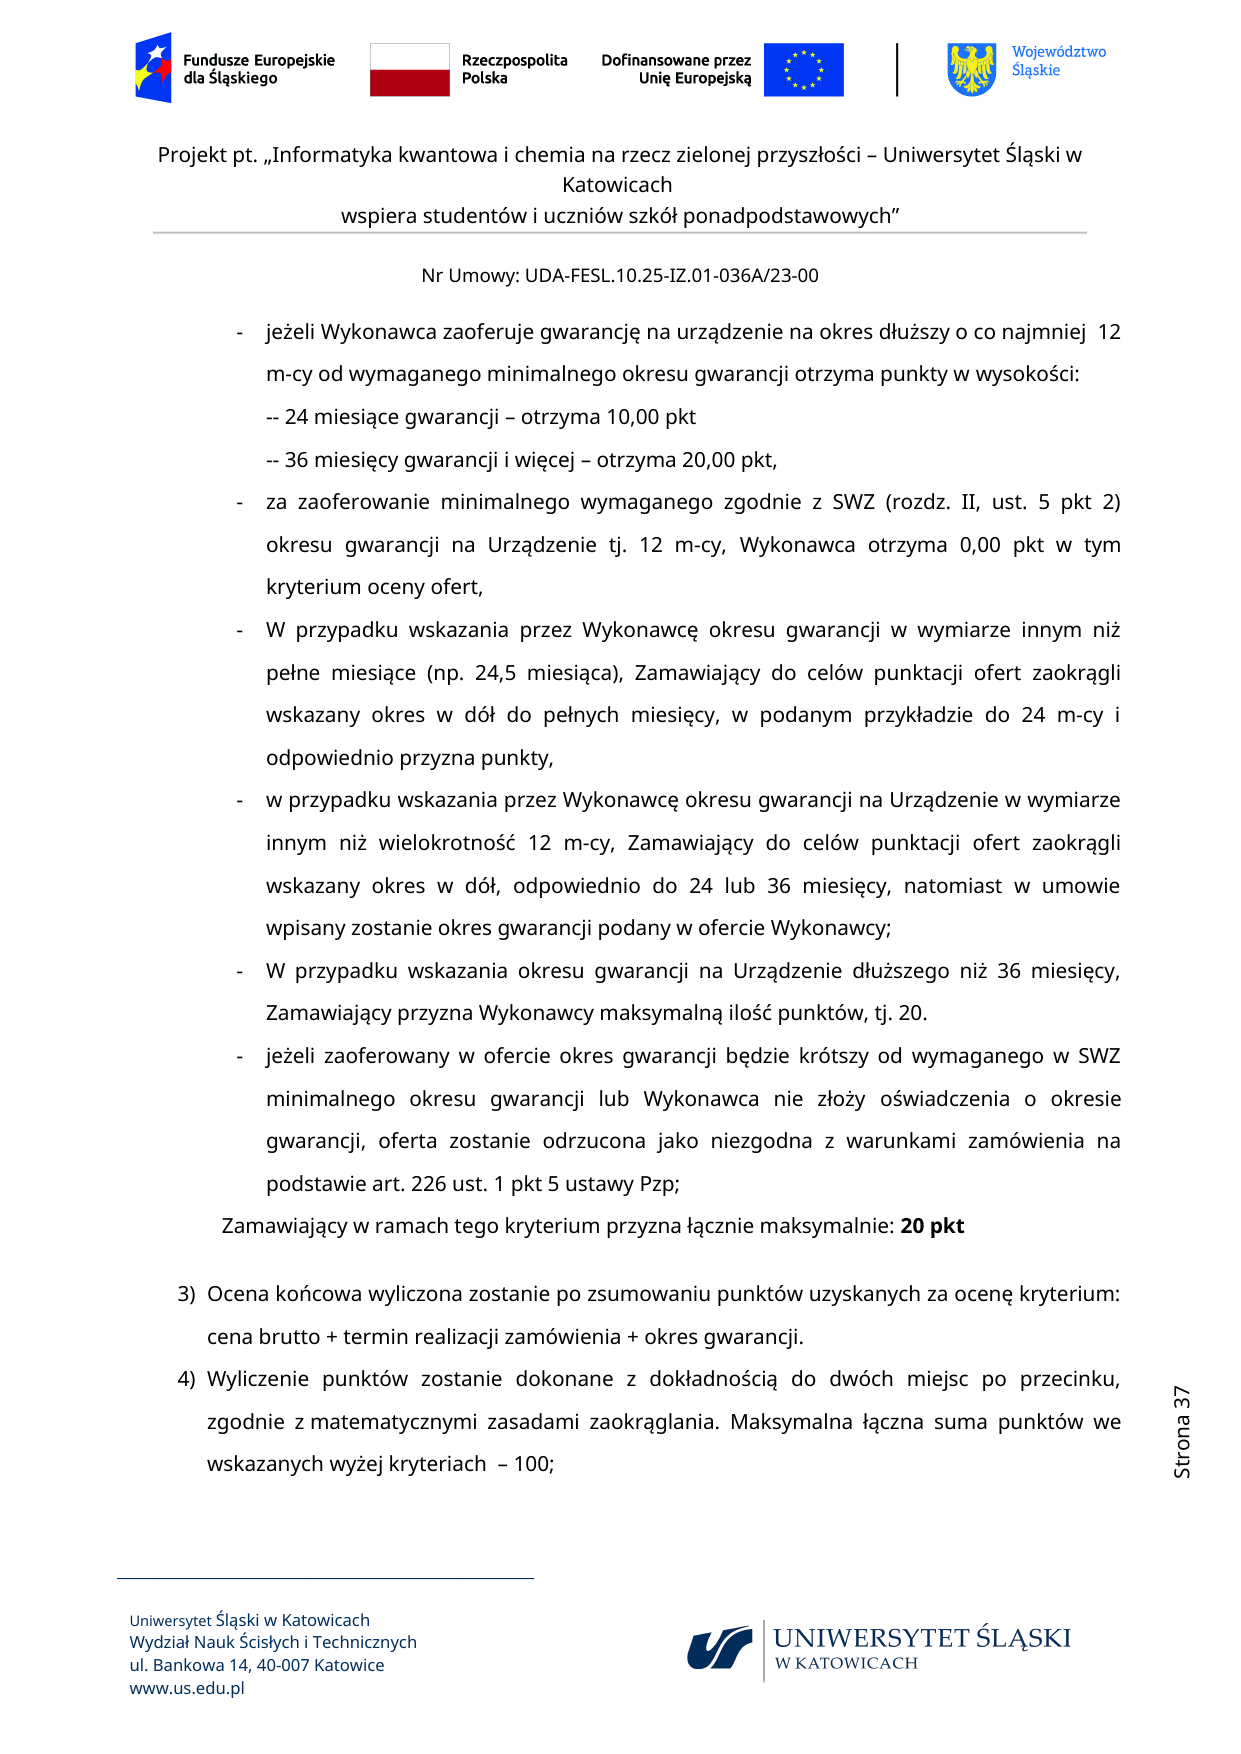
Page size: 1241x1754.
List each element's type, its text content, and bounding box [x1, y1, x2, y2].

text Zamawiający w ramach tego kryterium przyzna łącznie maksymalnie: 20 pkt [207, 1212, 1122, 1240]
list za zaoferowanie minimalnego wymaganego zgodnie z SWZ (rozdz. II, ust. 5 pkt 2) okresu gwarancji na Urządzenie tj. 12 m-cy, Wykonawca otrzyma 0,00 pkt w tym kryterium oceny ofert, [236, 487, 1122, 601]
subtitle Ocena końcowa wyliczona zostanie po zsumowaniu punktów uzyskanych za ocenę kryterium: cena brutto + termin realizacji zamówienia + okres gwarancji. [177, 1279, 1122, 1350]
subtitle Wyliczenie punktów zostanie dokonane z dokładnością do dwóch miejsc po przecinku, zgodnie z matematycznymi zasadami zaokrąglania. Maksymalna łączna suma punktów we wskazanych wyżej kryteriach – 100; [177, 1364, 1122, 1478]
list jeżeli zaoferowany w ofercie okres gwarancji będzie krótszy od wymaganego w SWZ minimalnego okresu gwarancji lub Wykonawca nie złoży oświadczenia o okresie gwarancji, oferta zostanie odrzucona jako niezgodna z warunkami zamówienia na podstawie art. 226 ust. 1 pkt 5 ustawy Pzp; [236, 1041, 1122, 1197]
list w przypadku wskazania przez Wykonawcę okresu gwarancji na Urządzenie w wymiarze innym niż wielokrotność 12 m-cy, Zamawiający do celów punktacji ofert zaokrągli wskazany okres w dół, odpowiednio do 24 lub 36 miesięcy, natomiast w umowie wpisany zostanie okres gwarancji podany w ofercie Wykonawcy; [236, 786, 1122, 942]
list jeżeli Wykonawca zaoferuje gwarancję na urządzenie na okres dłuższy o co najmniej 12 m-cy od wymaganego minimalnego okresu gwarancji otrzyma punkty w wysokości: [236, 317, 1122, 388]
list W przypadku wskazania okresu gwarancji na Urządzenie dłuższego niż 36 miesięcy, Zamawiający przyzna Wykonawcy maksymalną ilość punktów, tj. 20. [236, 956, 1122, 1027]
list W przypadku wskazania przez Wykonawcę okresu gwarancji w wymiarze innym niż pełne miesiące (np. 24,5 miesiąca), Zamawiający do celów punktacji ofert zaokrągli wskazany okres w dół do pełnych miesięcy, w podanym przykładzie do 24 m-cy i odpowiednio przyzna punkty, [236, 615, 1122, 771]
text -- 24 miesiące gwarancji – otrzyma 10,00 pkt [266, 402, 1122, 431]
picture [118, 14, 1123, 121]
picture [685, 1620, 1071, 1683]
picture [0, 1568, 535, 1587]
text -- 36 miesięcy gwarancji i więcej – otrzyma 20,00 pkt, [266, 445, 1122, 473]
